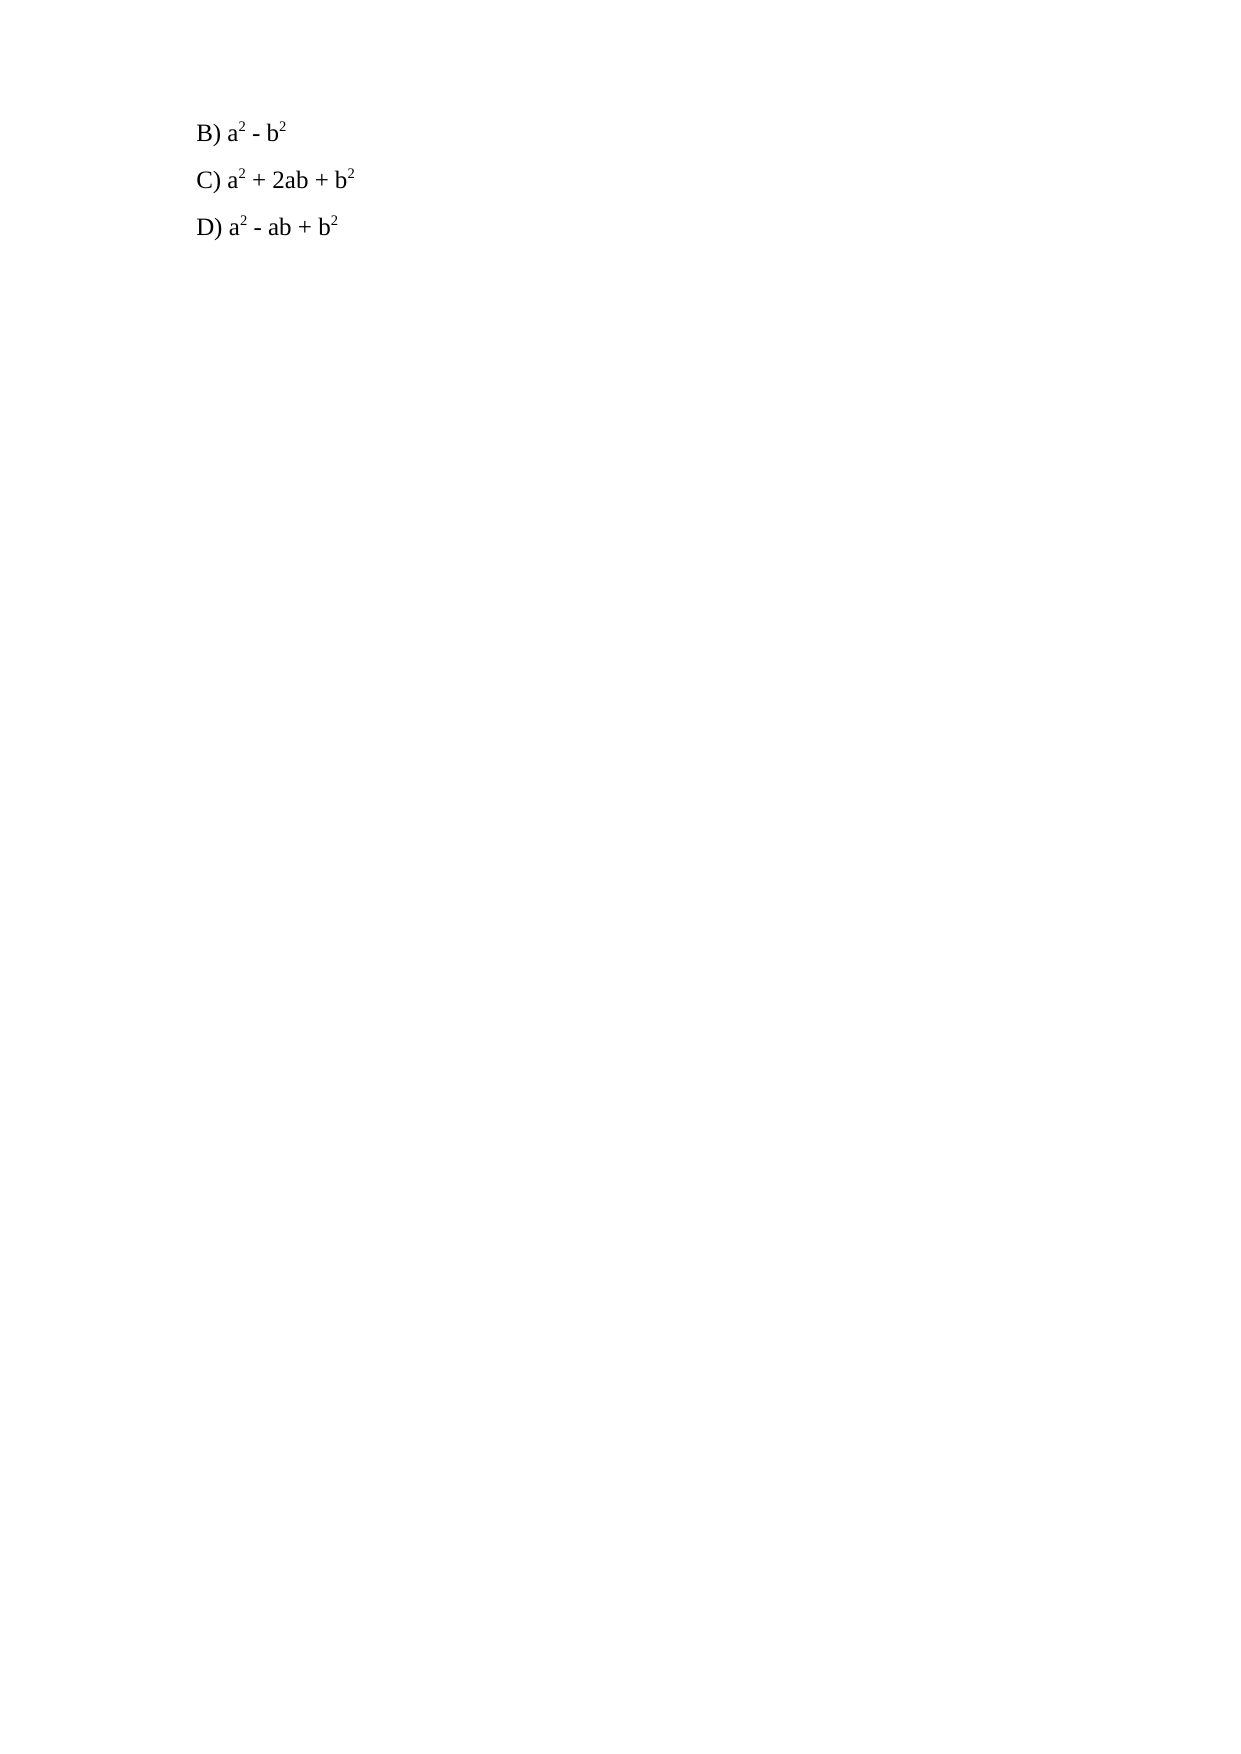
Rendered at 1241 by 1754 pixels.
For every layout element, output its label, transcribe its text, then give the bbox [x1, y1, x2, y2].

text B) a2 - b2 [177, 118, 1152, 147]
text C) a2 + 2ab + b2 [177, 165, 1152, 194]
text D) a2 - ab + b2 [177, 212, 1152, 241]
